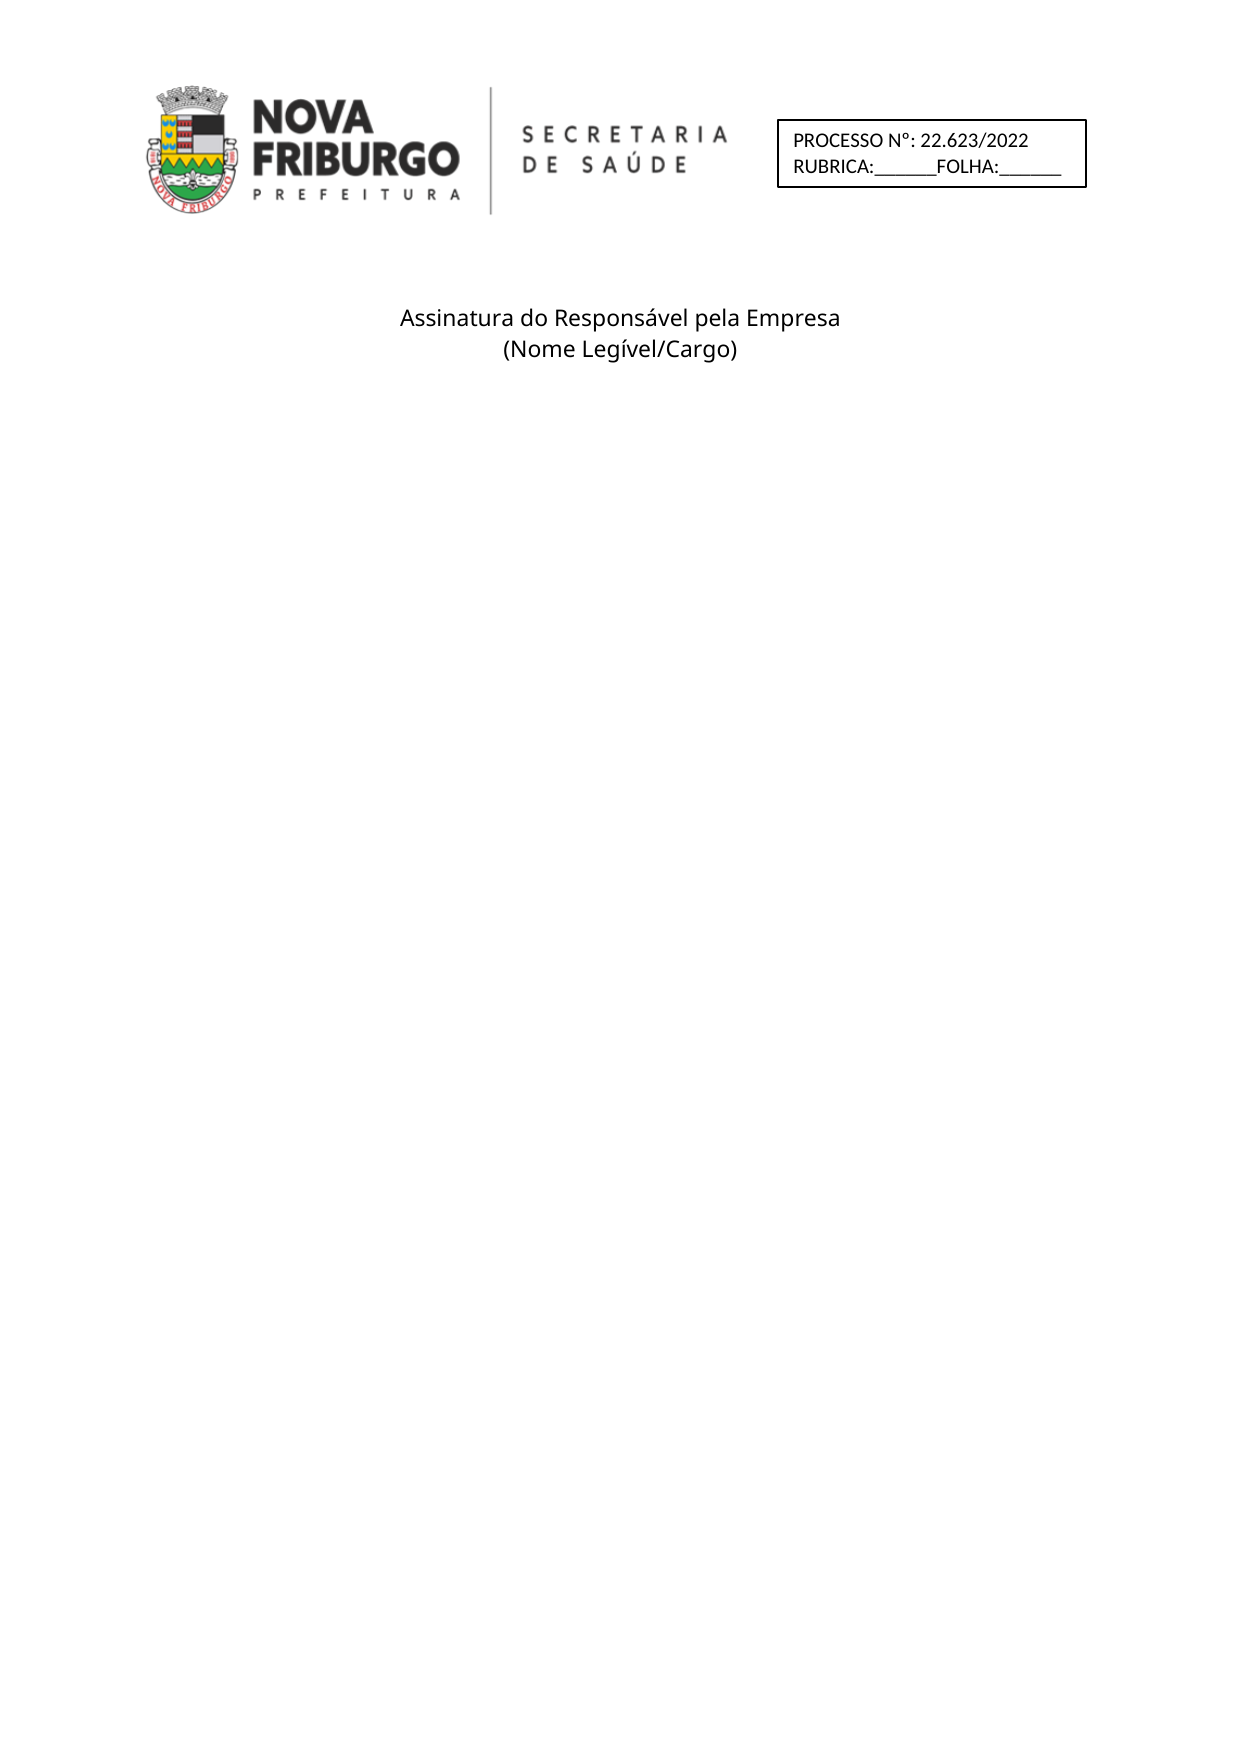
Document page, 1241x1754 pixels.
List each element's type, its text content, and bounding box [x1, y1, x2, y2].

text Assinatura do Responsável pela Empresa [148, 302, 1092, 333]
picture [134, 75, 744, 229]
text (Nome Legível/Cargo) [148, 333, 1092, 364]
